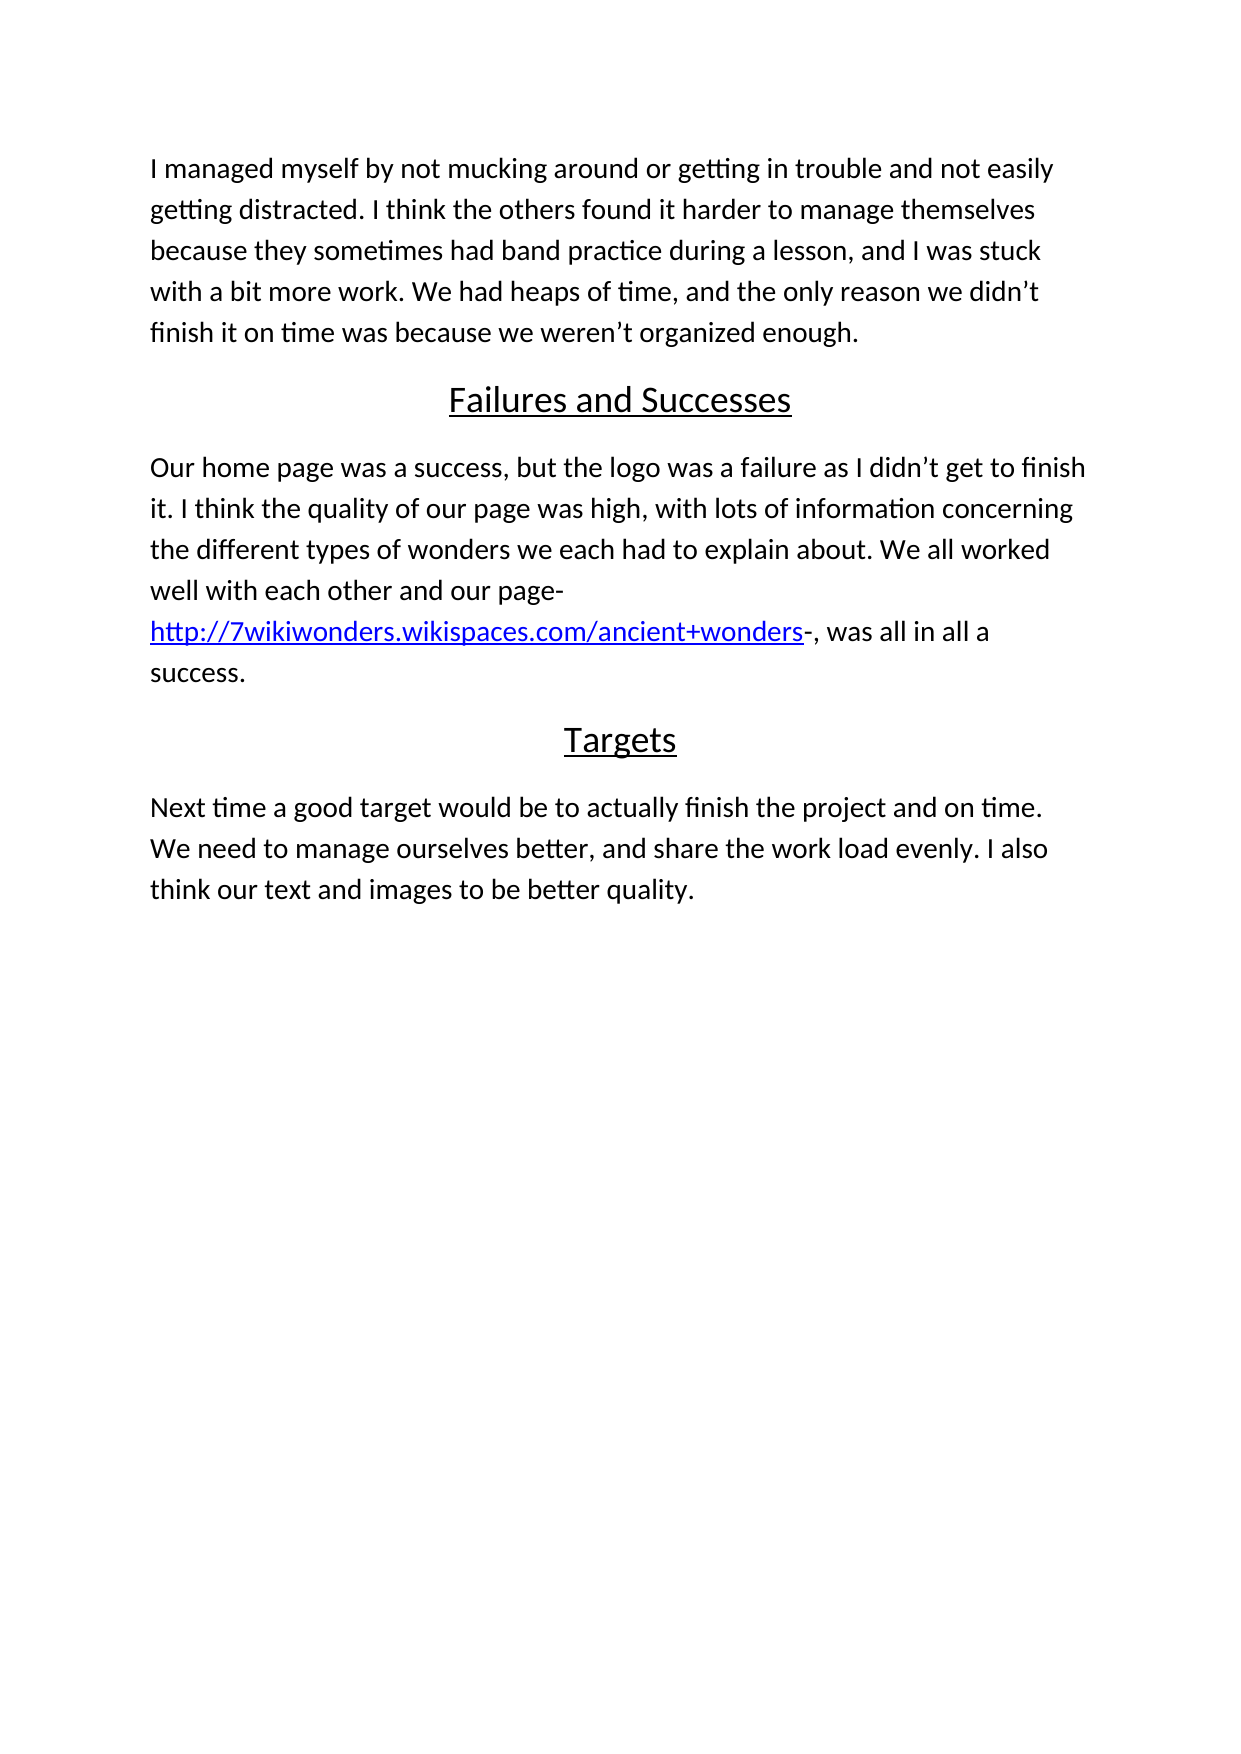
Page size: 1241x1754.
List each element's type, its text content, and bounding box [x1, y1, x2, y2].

text Our home page was a success, but the logo was a failure as I didn’t get to finish it. I think the quality of our page was high, with lots of information concerning the different types of wonders we each had to explain about. We all worked well with each other and our page- http://7wikiwonders.wikispaces.com/ancient+wonders-, was all in all a success. [150, 449, 1090, 689]
text Failures and Successes [150, 376, 1090, 421]
text I managed myself by not mucking around or getting in trouble and not easily getting distracted. I think the others found it harder to manage themselves because they sometimes had band practice during a lesson, and I was stuck with a bit more work. We had heaps of time, and the only reason we didn’t finish it on time was because we weren’t organized enough. [150, 150, 1090, 349]
text Targets [150, 716, 1090, 761]
text Next time a good target would be to actually finish the project and on time. We need to manage ourselves better, and share the work load evenly. I also think our text and images to be better quality. [150, 789, 1090, 907]
